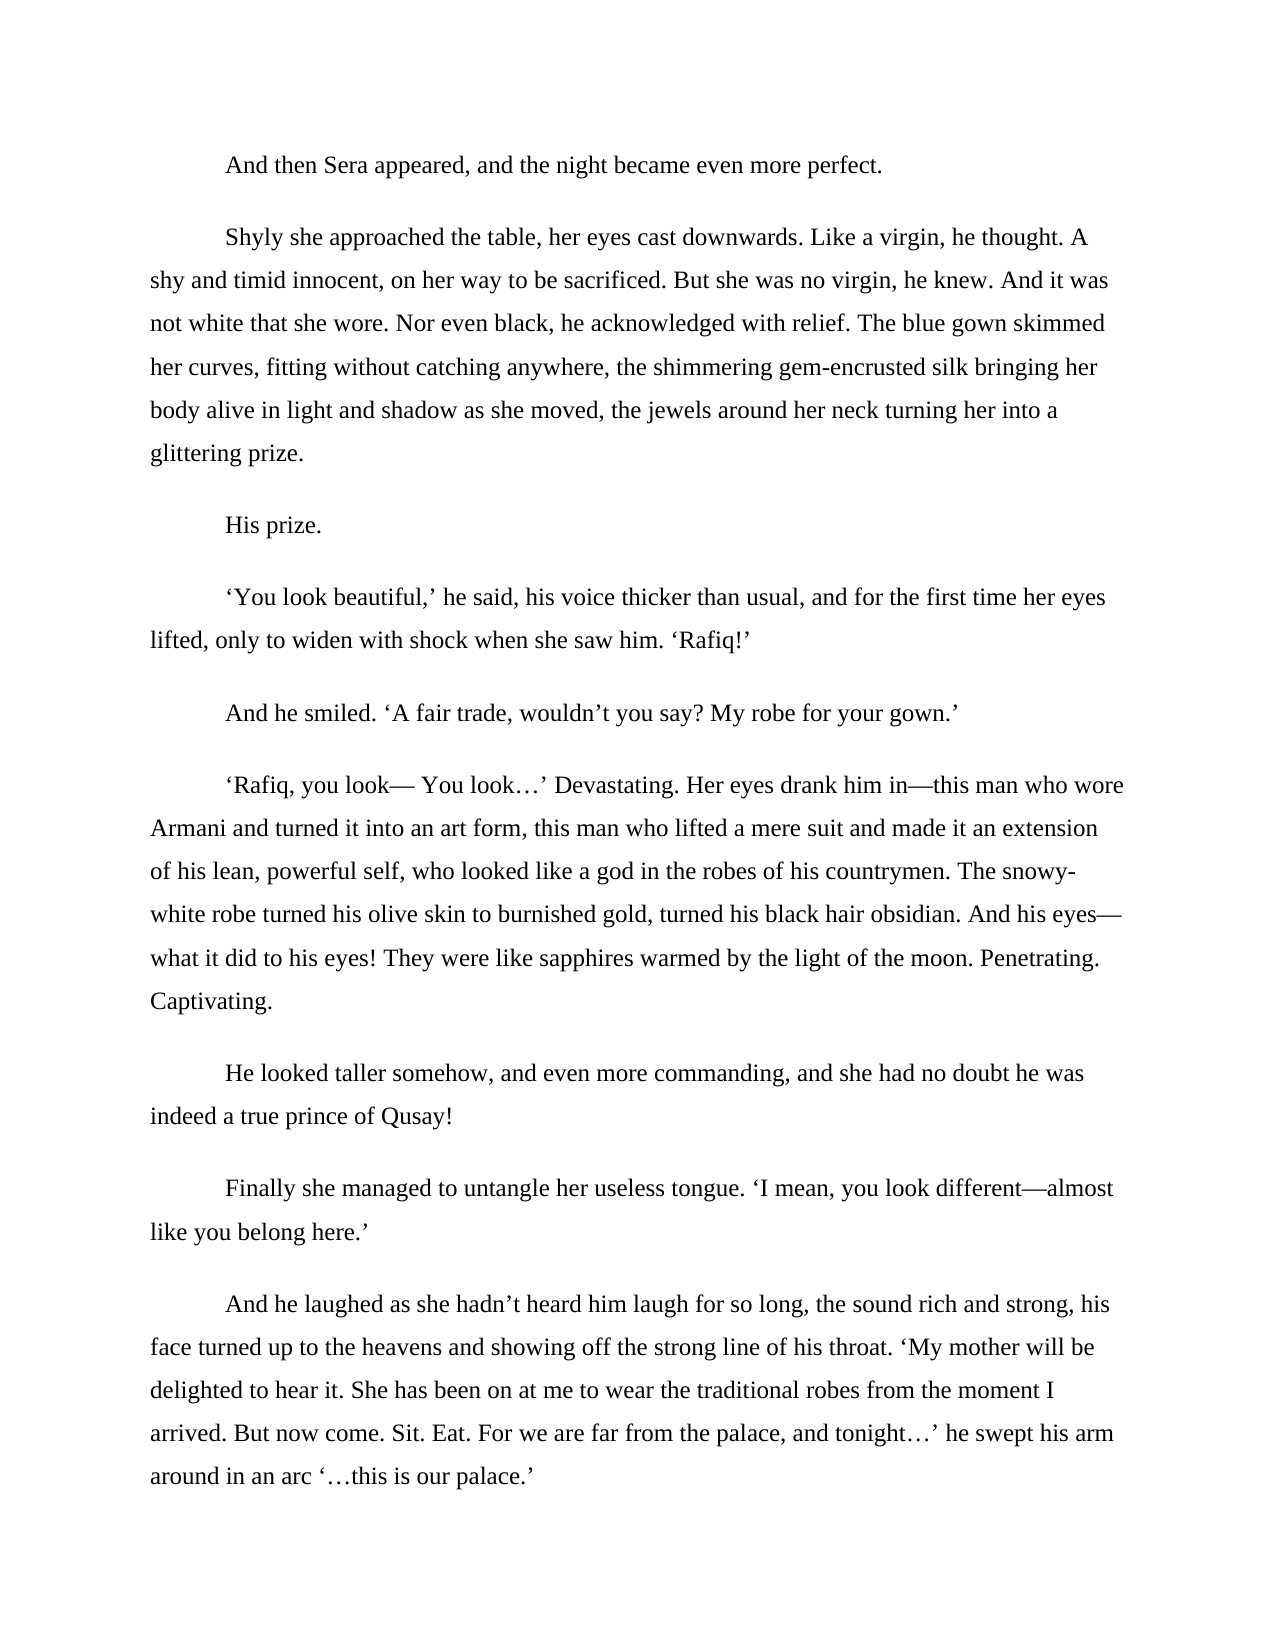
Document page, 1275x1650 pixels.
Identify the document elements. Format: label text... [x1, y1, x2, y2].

text ‘You look beautiful,’ he said, his voice thicker than usual, and for the first time her eyes lifted, only to widen with shock when she saw him. ‘Rafiq!’ [150, 582, 1125, 654]
text And he smiled. ‘A fair trade, wouldn’t you say? My robe for your gown.’ [150, 698, 1125, 727]
text His prize. [150, 510, 1125, 539]
text And then Sera appeared, and the night became even more perfect. [150, 150, 1125, 179]
text He looked taller somehow, and even more commanding, and she had no doubt he was indeed a true prince of Qusay! [150, 1058, 1125, 1130]
text Shyly she approached the table, her eyes cast downwards. Like a virgin, he thought. A shy and timid innocent, on her way to be sacrificed. But she was no virgin, he knew. And it was not white that she wore. Nor even black, he acknowledged with relief. The blue gown skimmed her curves, fitting without catching anywhere, the shimmering gem-encrusted silk bringing her body alive in light and shadow as she moved, the jewels around her neck turning her into a glittering prize. [150, 222, 1125, 467]
text And he laughed as she hadn’t heard him laugh for so long, the sound rich and strong, his face turned up to the heavens and showing off the strong line of his throat. ‘My mother will be delighted to hear it. She has been on at me to wear the traditional robes from the moment I arrived. But now come. Sit. Eat. For we are far from the palace, and tonight…’ he swept his arm around in an arc ‘…this is our palace.’ [150, 1289, 1125, 1490]
text ‘Rafiq, you look— You look…’ Devastating. Her eyes drank him in—this man who wore Armani and turned it into an art form, this man who lifted a mere suit and made it an extension of his lean, powerful self, who looked like a god in the robes of his countrymen. The snowy-white robe turned his olive skin to burnished gold, turned his black hair obsidian. And his eyes—what it did to his eyes! They were like sapphires warmed by the light of the moon. Penetrating. Captivating. [150, 770, 1125, 1014]
text Finally she managed to untangle her useless tongue. ‘I mean, you look different—almost like you belong here.’ [150, 1173, 1125, 1245]
